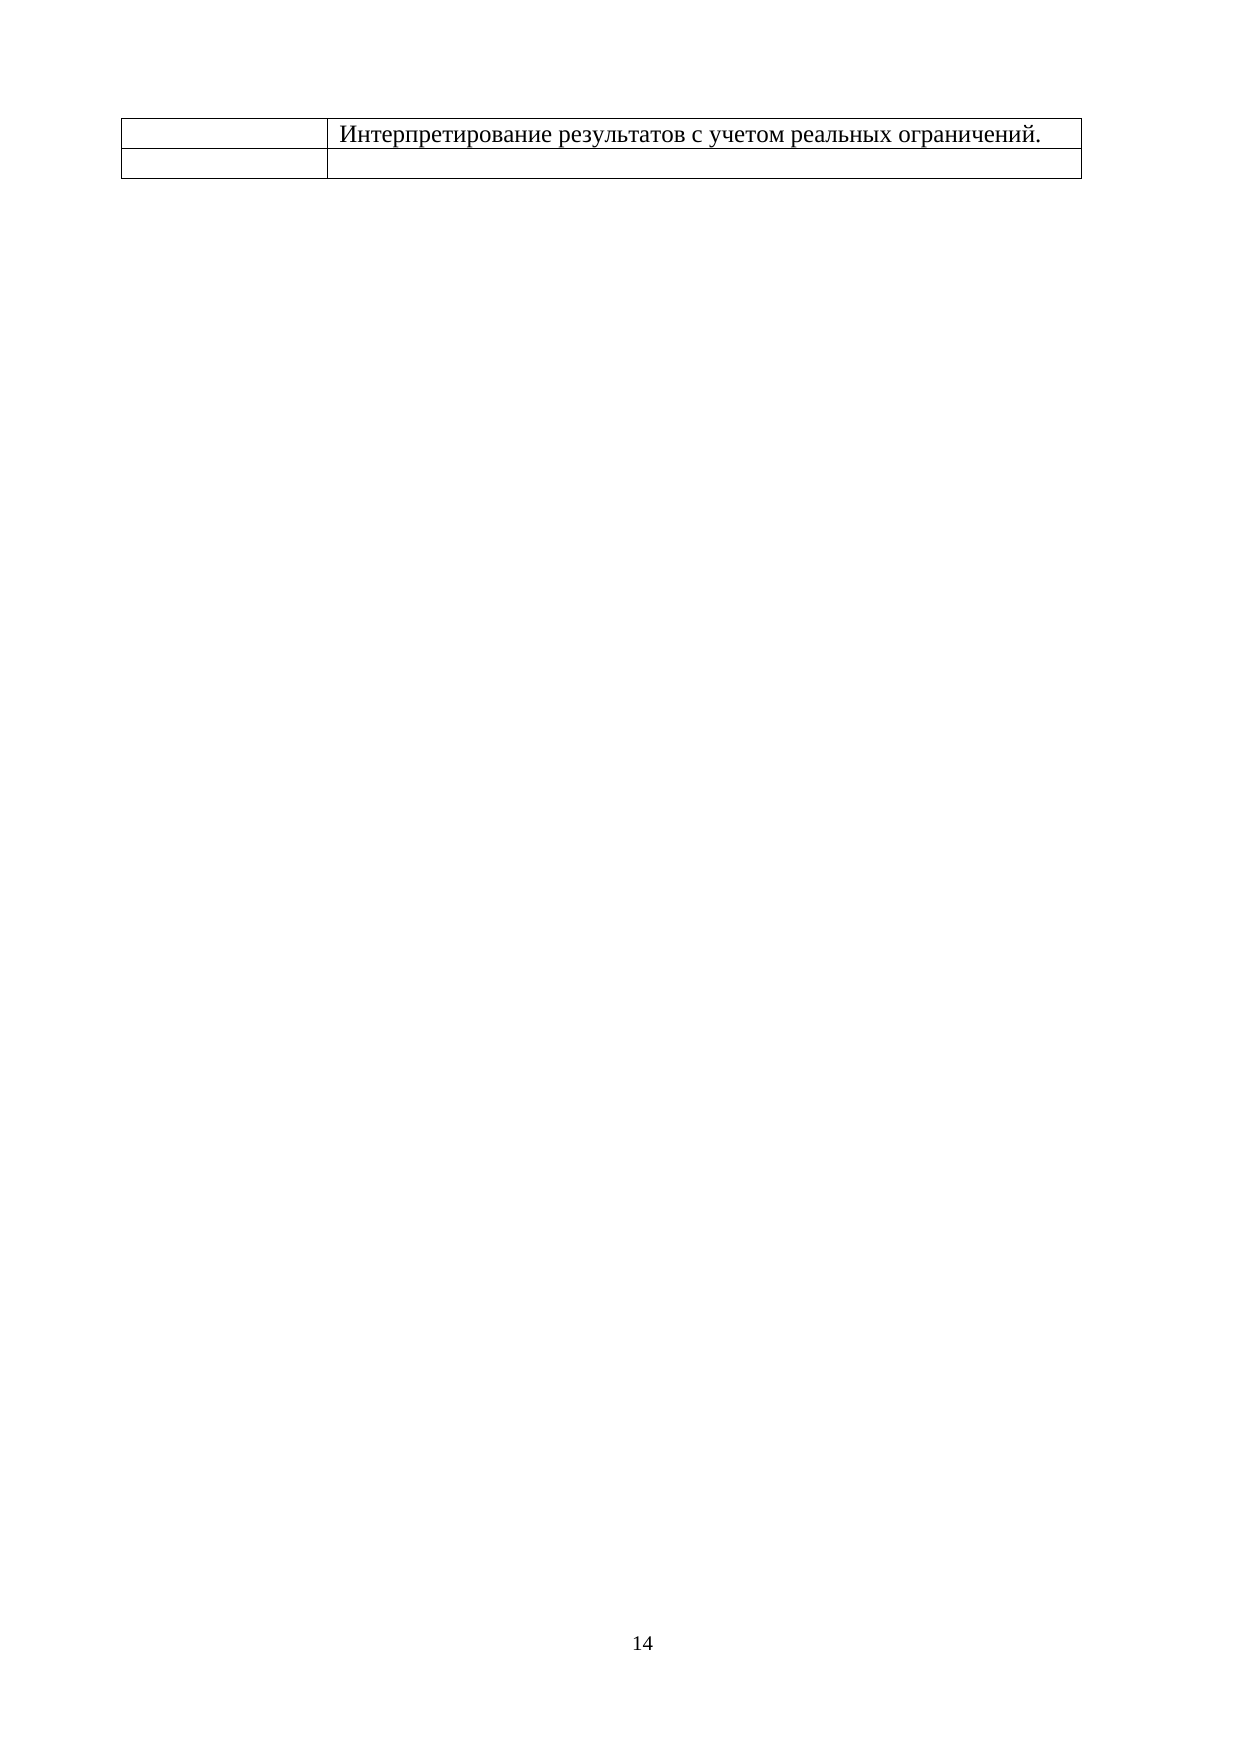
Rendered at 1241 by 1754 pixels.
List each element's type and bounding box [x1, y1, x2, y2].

table_cell [328, 119, 1081, 148]
table_cell [122, 119, 327, 148]
table_cell [328, 149, 1081, 178]
table_cell [122, 149, 327, 178]
